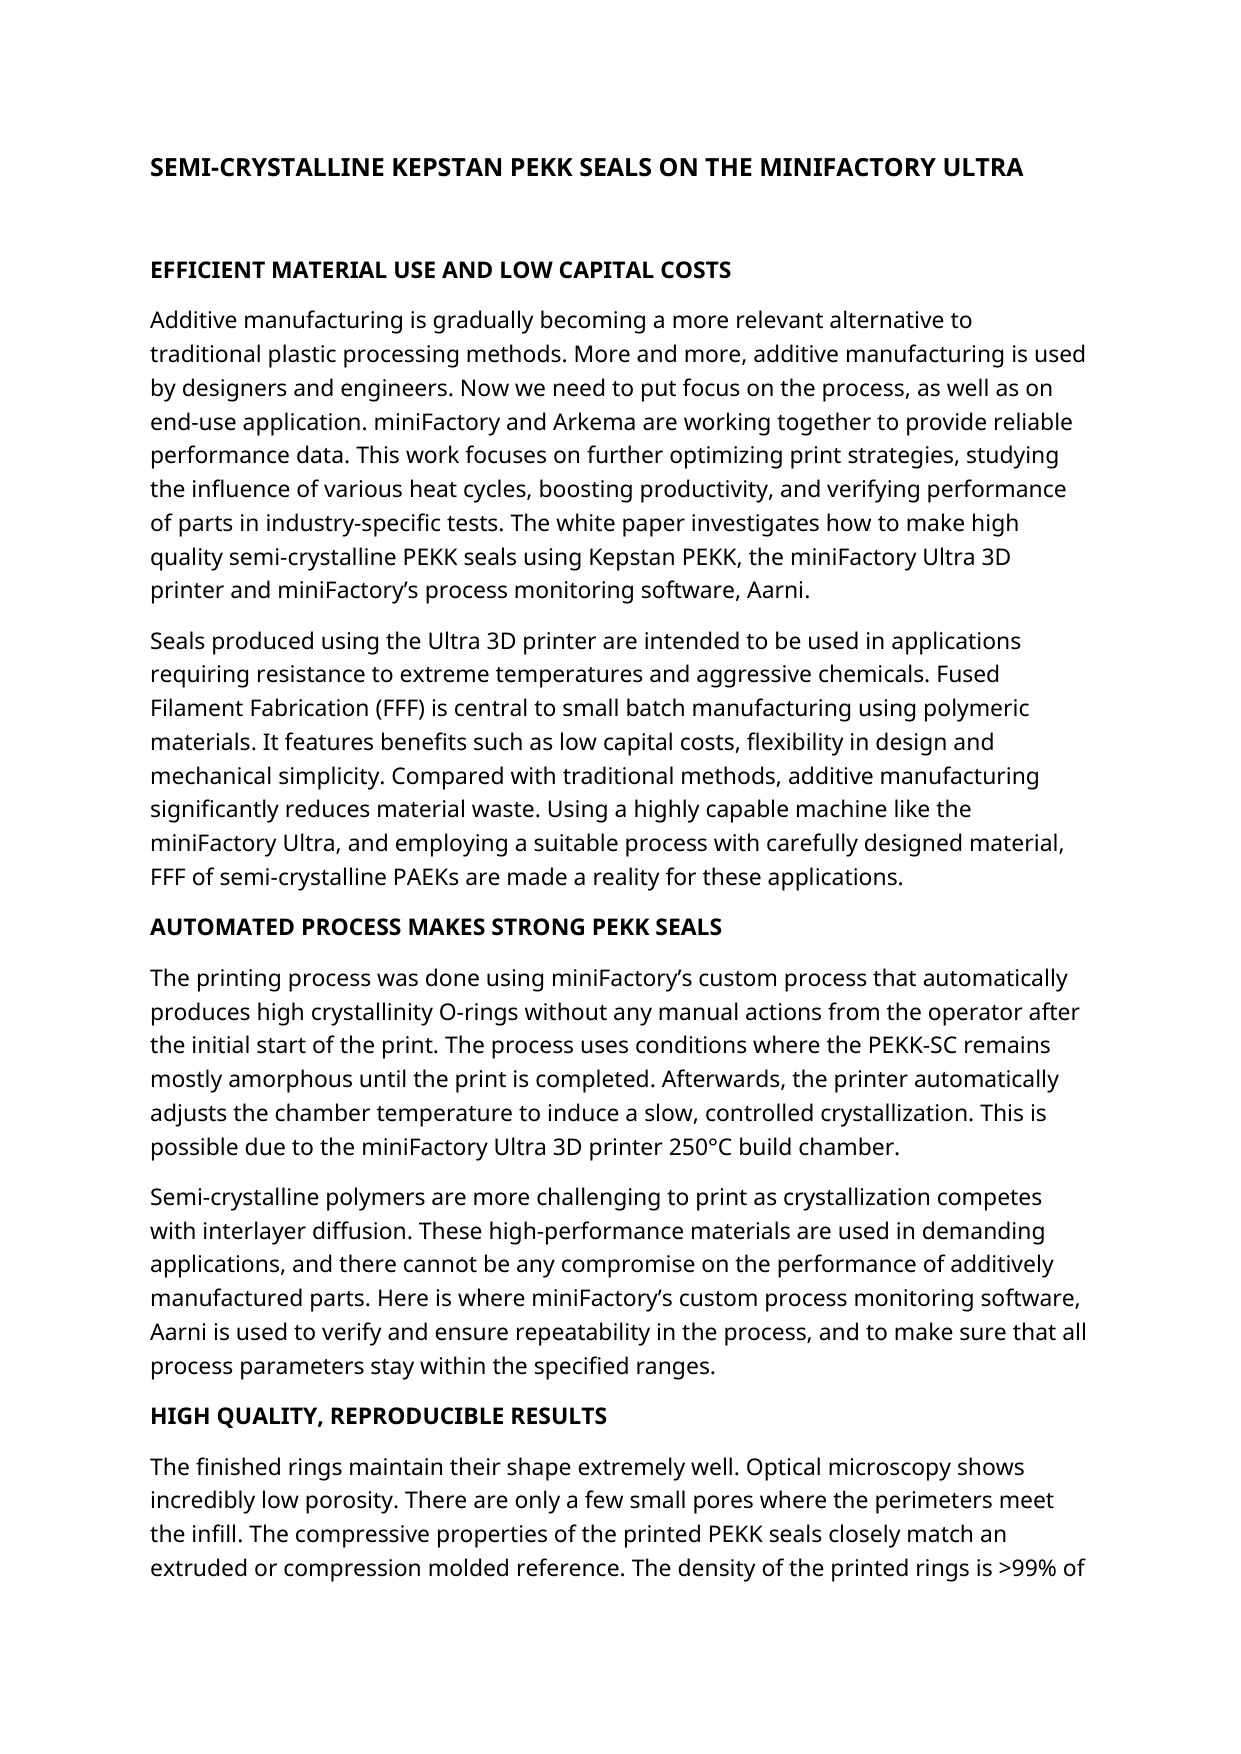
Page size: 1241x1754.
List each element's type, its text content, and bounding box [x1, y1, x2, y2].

text Additive manufacturing is gradually becoming a more relevant alternative to traditional plastic processing methods. More and more, additive manufacturing is used by designers and engineers. Now we need to put focus on the process, as well as on end-use application. miniFactory and Arkema are working together to provide reliable performance data. This work focuses on further optimizing print strategies, studying the influence of various heat cycles, boosting productivity, and verifying performance of parts in industry-specific tests. The white paper investigates how to make high quality semi-crystalline PEKK seals using Kepstan PEKK, the miniFactory Ultra 3D printer and miniFactory’s process monitoring software, Aarni. [150, 304, 1090, 606]
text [150, 1451, 1090, 1583]
text Seals produced using the Ultra 3D printer are intended to be used in applications requiring resistance to extreme temperatures and aggressive chemicals. Fused Filament Fabrication (FFF) is central to small batch manufacturing using polymeric materials. It features benefits such as low capital costs, flexibility in design and mechanical simplicity. Compared with traditional methods, additive manufacturing significantly reduces material waste. Using a highly capable machine like the miniFactory Ultra, and employing a suitable process with carefully designed material, FFF of semi-crystalline PAEKs are made a reality for these applications. [150, 625, 1090, 892]
text The printing process was done using miniFactory’s custom process that automatically produces high crystallinity O-rings without any manual actions from the operator after the initial start of the print. The process uses conditions where the PEKK-SC remains mostly amorphous until the print is completed. Afterwards, the printer automatically adjusts the chamber temperature to induce a slow, controlled crystallization. This is possible due to the miniFactory Ultra 3D printer 250°C build chamber. [150, 962, 1090, 1162]
text EFFICIENT MATERIAL USE AND LOW CAPITAL COSTS [150, 254, 1090, 285]
text Semi-crystalline polymers are more challenging to print as crystallization competes with interlayer diffusion. These high-performance materials are used in demanding applications, and there cannot be any compromise on the performance of additively manufactured parts. Here is where miniFactory’s custom process monitoring software, Aarni is used to verify and ensure repeatability in the process, and to make sure that all process parameters stay within the specified ranges. [150, 1181, 1090, 1381]
text SEMI-CRYSTALLINE KEPSTAN PEKK SEALS ON THE MINIFACTORY ULTRA [150, 150, 1090, 184]
text AUTOMATED PROCESS MAKES STRONG PEKK SEALS [150, 911, 1090, 943]
text HIGH QUALITY, REPRODUCIBLE RESULTS [150, 1400, 1090, 1431]
